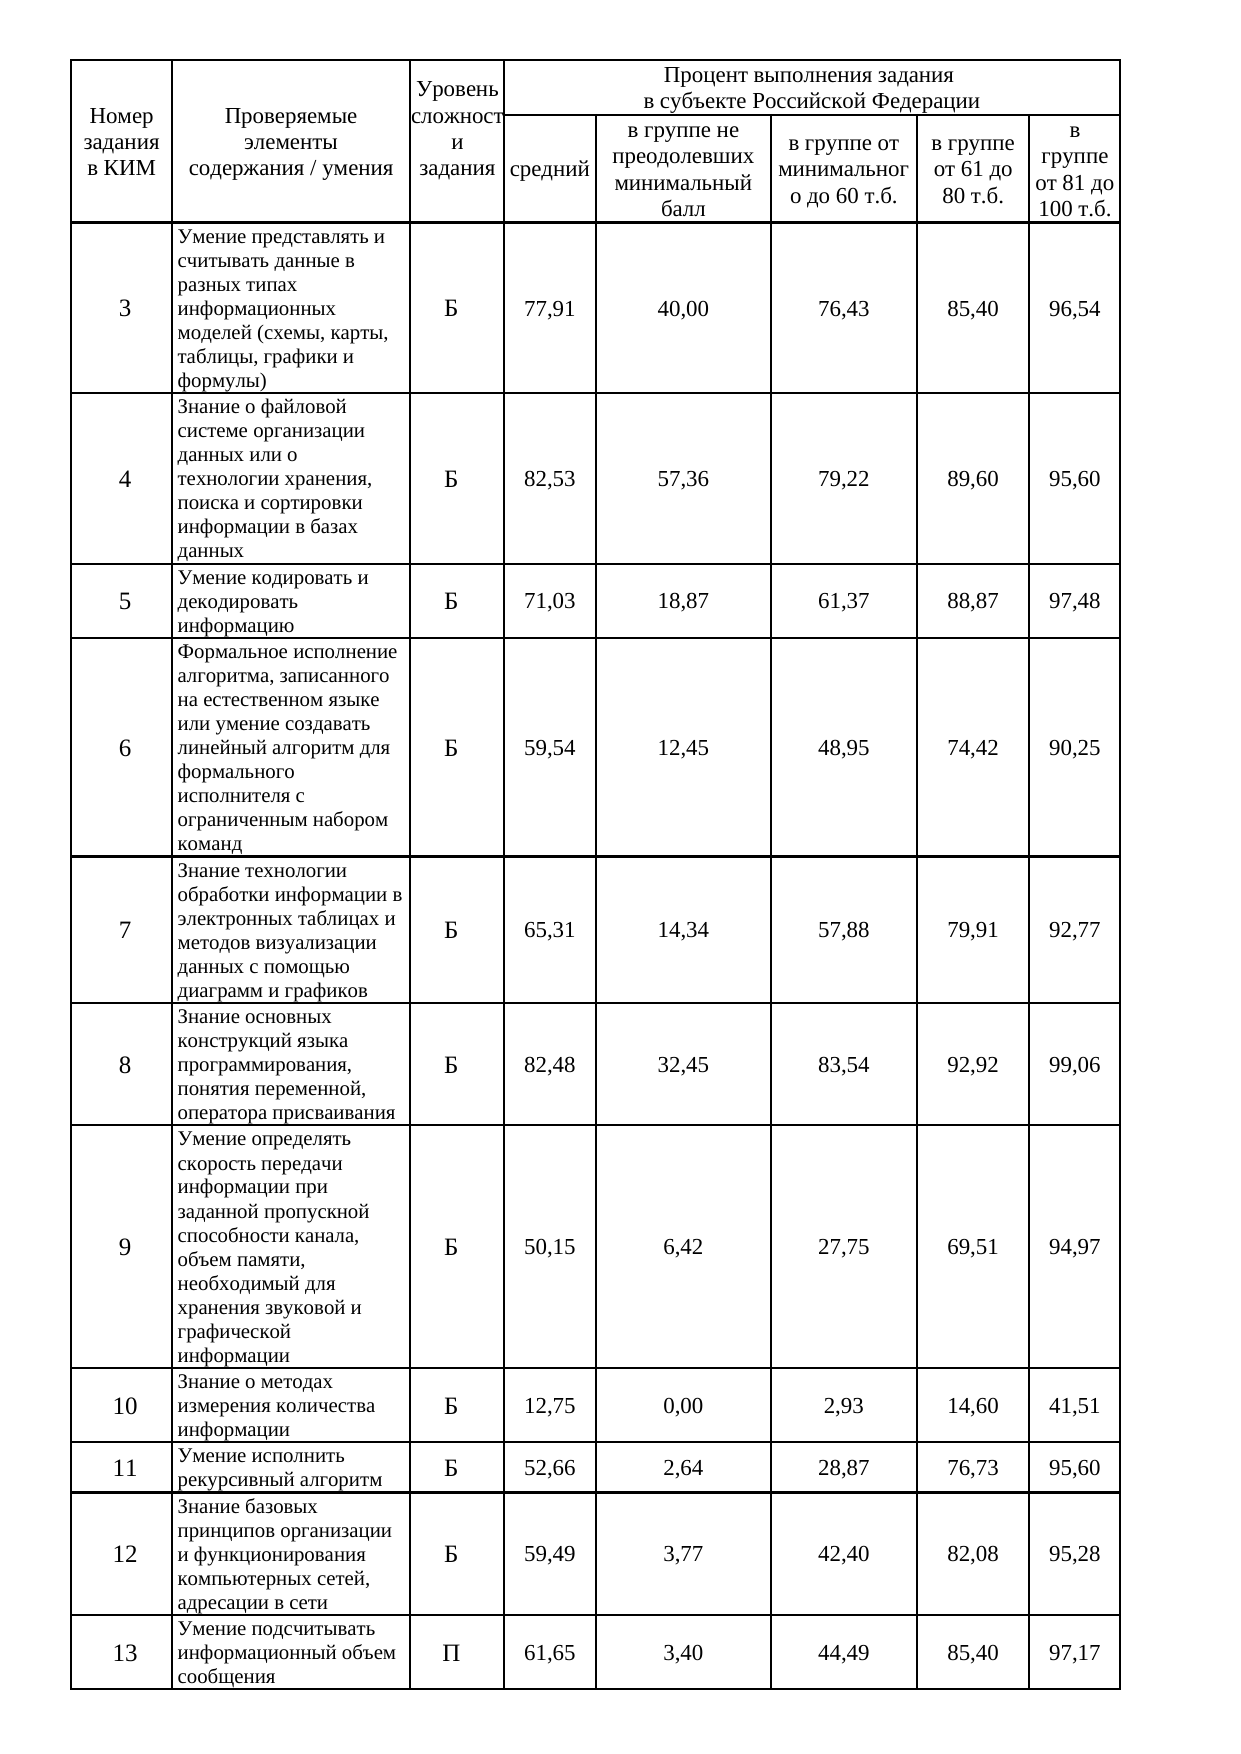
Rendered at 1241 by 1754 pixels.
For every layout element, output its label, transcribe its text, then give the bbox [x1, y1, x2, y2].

table_cell 57,36 [597, 394, 770, 562]
table_cell 9 [72, 1126, 171, 1367]
table_cell 3,40 [597, 1616, 770, 1688]
table_cell 88,87 [918, 565, 1028, 637]
table_cell 82,53 [505, 394, 595, 562]
table_cell 3,77 [597, 1494, 770, 1614]
table_cell Формальное исполнение алгоритма, записанного на естественном языке или умение создавать линейный алгоритм для формального исполнителя с ограниченным набором команд [173, 639, 409, 855]
table_cell Знание о файловой системе организации данных или о технологии хранения, поиска и сортировки информации в базах данных [173, 394, 409, 562]
table_cell 14,60 [918, 1369, 1028, 1441]
table_cell 57,88 [772, 858, 916, 1002]
table_cell 76,43 [772, 224, 916, 392]
table_cell 97,17 [1030, 1616, 1119, 1688]
table_cell 3 [72, 224, 171, 392]
table_cell Б [411, 1494, 503, 1614]
table_cell 77,91 [505, 224, 595, 392]
table_cell 18,87 [597, 565, 770, 637]
table_cell 14,34 [597, 858, 770, 1002]
table_cell 2,64 [597, 1443, 770, 1491]
table_cell 59,49 [505, 1494, 595, 1614]
table_cell в группе от 81 до 100 т.б. [1030, 116, 1119, 221]
table_cell 11 [72, 1443, 171, 1491]
table_cell Знание базовых принципов организации и функционирования компьютерных сетей, адресации в сети [173, 1494, 409, 1614]
table_cell Б [411, 1369, 503, 1441]
table_cell 52,66 [505, 1443, 595, 1491]
table_cell 0,00 [597, 1369, 770, 1441]
table_cell 27,75 [772, 1126, 916, 1367]
table_cell 99,06 [1030, 1004, 1119, 1124]
table_cell в группе от минимального до 60 т.б. [772, 116, 916, 221]
table_cell 13 [72, 1616, 171, 1688]
table_cell 12 [72, 1494, 171, 1614]
table_cell 85,40 [918, 1616, 1028, 1688]
table_cell Умение определять скорость передачи информации при заданной пропускной способности канала, объем памяти, необходимый для хранения звуковой и графической информации [173, 1126, 409, 1367]
table_cell 59,54 [505, 639, 595, 855]
table_cell 65,31 [505, 858, 595, 1002]
table_cell 6,42 [597, 1126, 770, 1367]
table_cell Б [411, 1443, 503, 1491]
table_cell средний [505, 116, 595, 221]
table_cell 44,49 [772, 1616, 916, 1688]
table_cell Умение представлять и считывать данные в разных типах информационных моделей (схемы, карты, таблицы, графики и формулы) [173, 224, 409, 392]
table_cell 95,28 [1030, 1494, 1119, 1614]
table_cell 96,54 [1030, 224, 1119, 392]
table_cell в группе не преодолевших минимальный балл [597, 116, 770, 221]
table_cell 74,42 [918, 639, 1028, 855]
table_cell 48,95 [772, 639, 916, 855]
table_cell Б [411, 565, 503, 637]
table_cell 50,15 [505, 1126, 595, 1367]
table_cell 97,48 [1030, 565, 1119, 637]
table_cell Б [411, 224, 503, 392]
table_cell 7 [72, 858, 171, 1002]
table_cell 69,51 [918, 1126, 1028, 1367]
table_cell 79,91 [918, 858, 1028, 1002]
table_header Номер задания в КИМ [72, 61, 171, 221]
table_cell 28,87 [772, 1443, 916, 1491]
table_cell 42,40 [772, 1494, 916, 1614]
table_cell 4 [72, 394, 171, 562]
table_cell 89,60 [918, 394, 1028, 562]
table_cell 95,60 [1030, 394, 1119, 562]
table_cell 5 [72, 565, 171, 637]
table_cell Б [411, 1126, 503, 1367]
table_cell Б [411, 858, 503, 1002]
table_cell 10 [72, 1369, 171, 1441]
table_cell Б [411, 639, 503, 855]
table_cell 76,73 [918, 1443, 1028, 1491]
table_cell П [411, 1616, 503, 1688]
table_cell 61,65 [505, 1616, 595, 1688]
table_cell в группе от 61 до 80 т.б. [918, 116, 1028, 221]
table_cell 79,22 [772, 394, 916, 562]
table_cell 32,45 [597, 1004, 770, 1124]
table_cell Умение исполнить рекурсивный алгоритм [173, 1443, 409, 1491]
table_cell 71,03 [505, 565, 595, 637]
table_cell Знание основных конструкций языка программирования, понятия переменной, оператора присваивания [173, 1004, 409, 1124]
table_cell Умение кодировать и декодировать информацию [173, 565, 409, 637]
table_cell 95,60 [1030, 1443, 1119, 1491]
table_cell 83,54 [772, 1004, 916, 1124]
table_cell 94,97 [1030, 1126, 1119, 1367]
table_header Проверяемые элементы содержания / умения [173, 61, 409, 221]
table_cell 2,93 [772, 1369, 916, 1441]
table_cell 40,00 [597, 224, 770, 392]
table_cell Знание технологии обработки информации в электронных таблицах и методов визуализации данных с помощью диаграмм и графиков [173, 858, 409, 1002]
table_cell 85,40 [918, 224, 1028, 392]
table_cell 61,37 [772, 565, 916, 637]
table_cell Знание о методах измерения количества информации [173, 1369, 409, 1441]
table_cell 41,51 [1030, 1369, 1119, 1441]
table_cell Б [411, 1004, 503, 1124]
table_header Уровень сложности задания [411, 61, 503, 221]
table_cell 12,75 [505, 1369, 595, 1441]
table_header Процент выполнения задания в субъекте Российской Федерации [505, 61, 1119, 114]
table_cell 82,08 [918, 1494, 1028, 1614]
table_cell 92,77 [1030, 858, 1119, 1002]
table_cell Умение подсчитывать информационный объем сообщения [173, 1616, 409, 1688]
table_cell 8 [72, 1004, 171, 1124]
table_cell 92,92 [918, 1004, 1028, 1124]
table_cell 12,45 [597, 639, 770, 855]
table_cell 6 [72, 639, 171, 855]
table_cell 82,48 [505, 1004, 595, 1124]
table_cell 90,25 [1030, 639, 1119, 855]
table_cell Б [411, 394, 503, 562]
